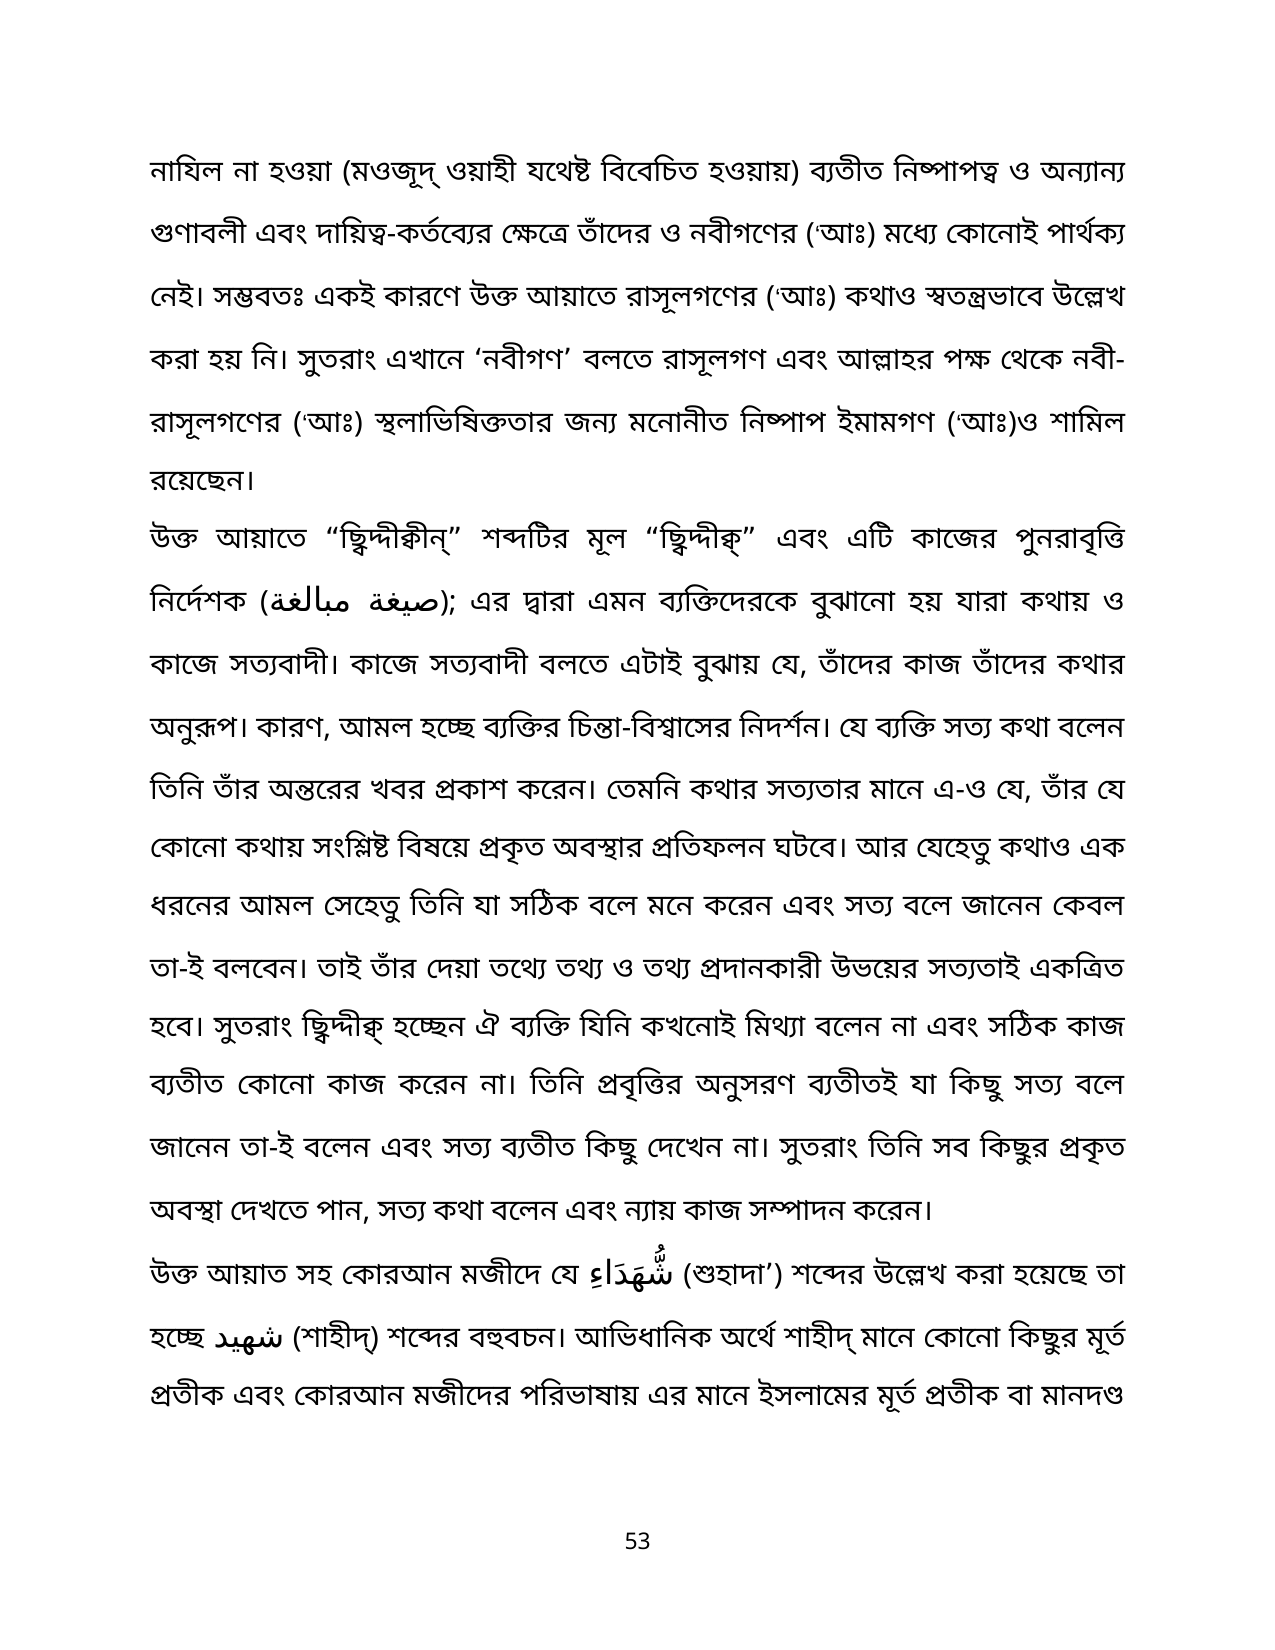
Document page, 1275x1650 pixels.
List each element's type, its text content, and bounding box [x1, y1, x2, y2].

text উক্ত আয়াতে “ছ্বিদ্দীক্বীন্” শব্দটির মূল “ছ্বিদ্দীক্ব্” এবং এটি কাজের পুনরাবৃত্তি নির্দেশক (صيغة مبالغة); এর দ্বারা এমন ব্যক্তিদেরকে বুঝানো হয় যারা কথায় ও কাজে সত্যবাদী। কাজে সত্যবাদী বলতে এটাই বুঝায় যে, তাঁদের কাজ তাঁদের কথার অনুরূপ। কারণ, আমল হচ্ছে ব্যক্তির চিন্তা-বিশ্বাসের নিদর্শন। যে ব্যক্তি সত্য কথা বলেন তিনি তাঁর অন্তরের খবর প্রকাশ করেন। তেমনি কথার সত্যতার মানে এ-ও যে, তাঁর যে কোনো কথায় সংশ্লিষ্ট বিষয়ে প্রকৃত অবস্থার প্রতিফলন ঘটবে। আর যেহেতু কথাও এক ধরনের আমল সেহেতু তিনি যা সঠিক বলে মনে করেন এবং সত্য বলে জানেন কেবল তা-ই বলবেন। তাই তাঁর দেয়া তথ্যে তথ্য ও তথ্য প্রদানকারী উভয়ের সত্যতাই একত্রিত হবে। সুতরাং ছ্বিদ্দীক্ব্ হচ্ছেন ঐ ব্যক্তি যিনি কখনোই মিথ্যা বলেন না এবং সঠিক কাজ ব্যতীত কোনো কাজ করেন না। তিনি প্রবৃত্তির অনুসরণ ব্যতীতই যা কিছু সত্য বলে জানেন তা-ই বলেন এবং সত্য ব্যতীত কিছু দেখেন না। সুতরাং তিনি সব কিছুর প্রকৃত অবস্থা দেখতে পান, সত্য কথা বলেন এবং ন্যায় কাজ সম্পাদন করেন। [150, 521, 1125, 1232]
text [150, 150, 1125, 502]
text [150, 1253, 1125, 1417]
